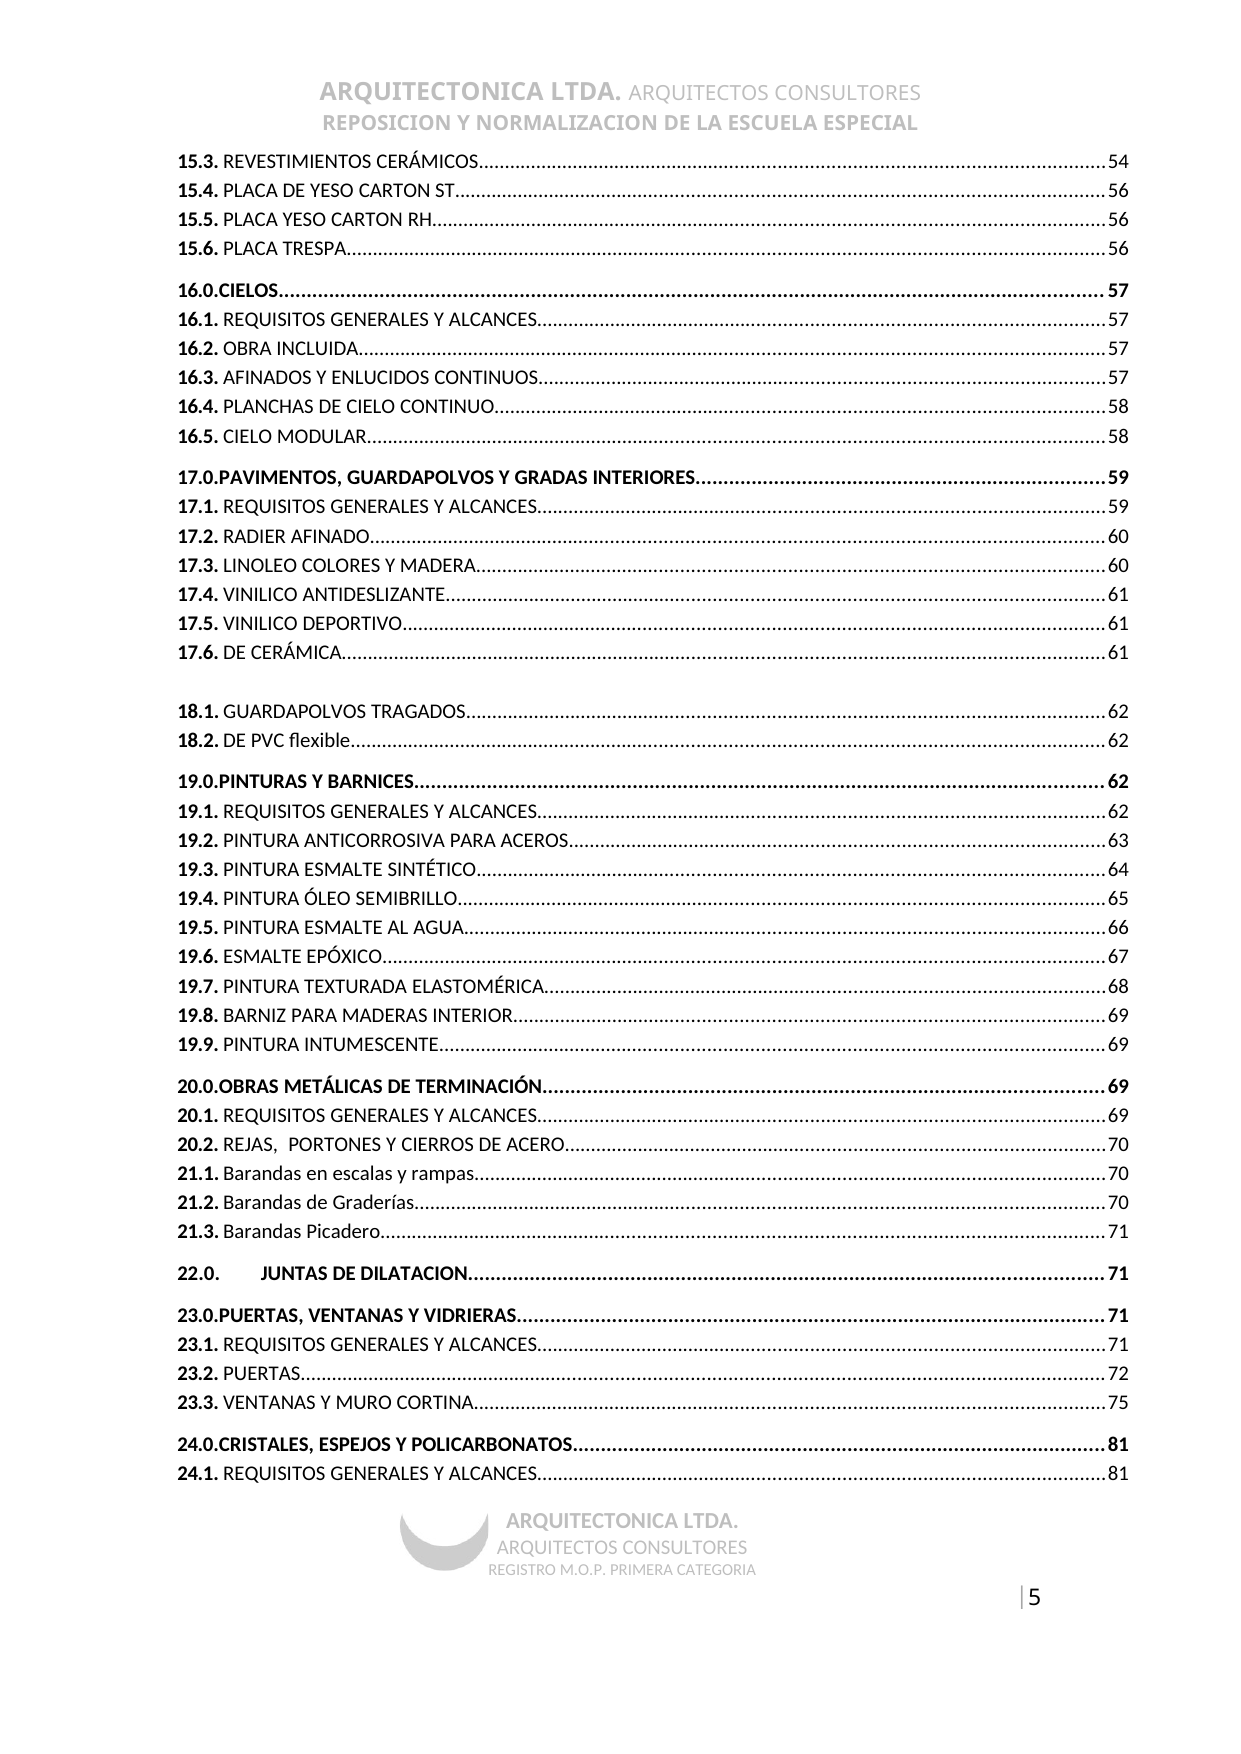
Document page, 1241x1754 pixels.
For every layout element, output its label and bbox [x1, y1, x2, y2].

picture [399, 1513, 489, 1571]
